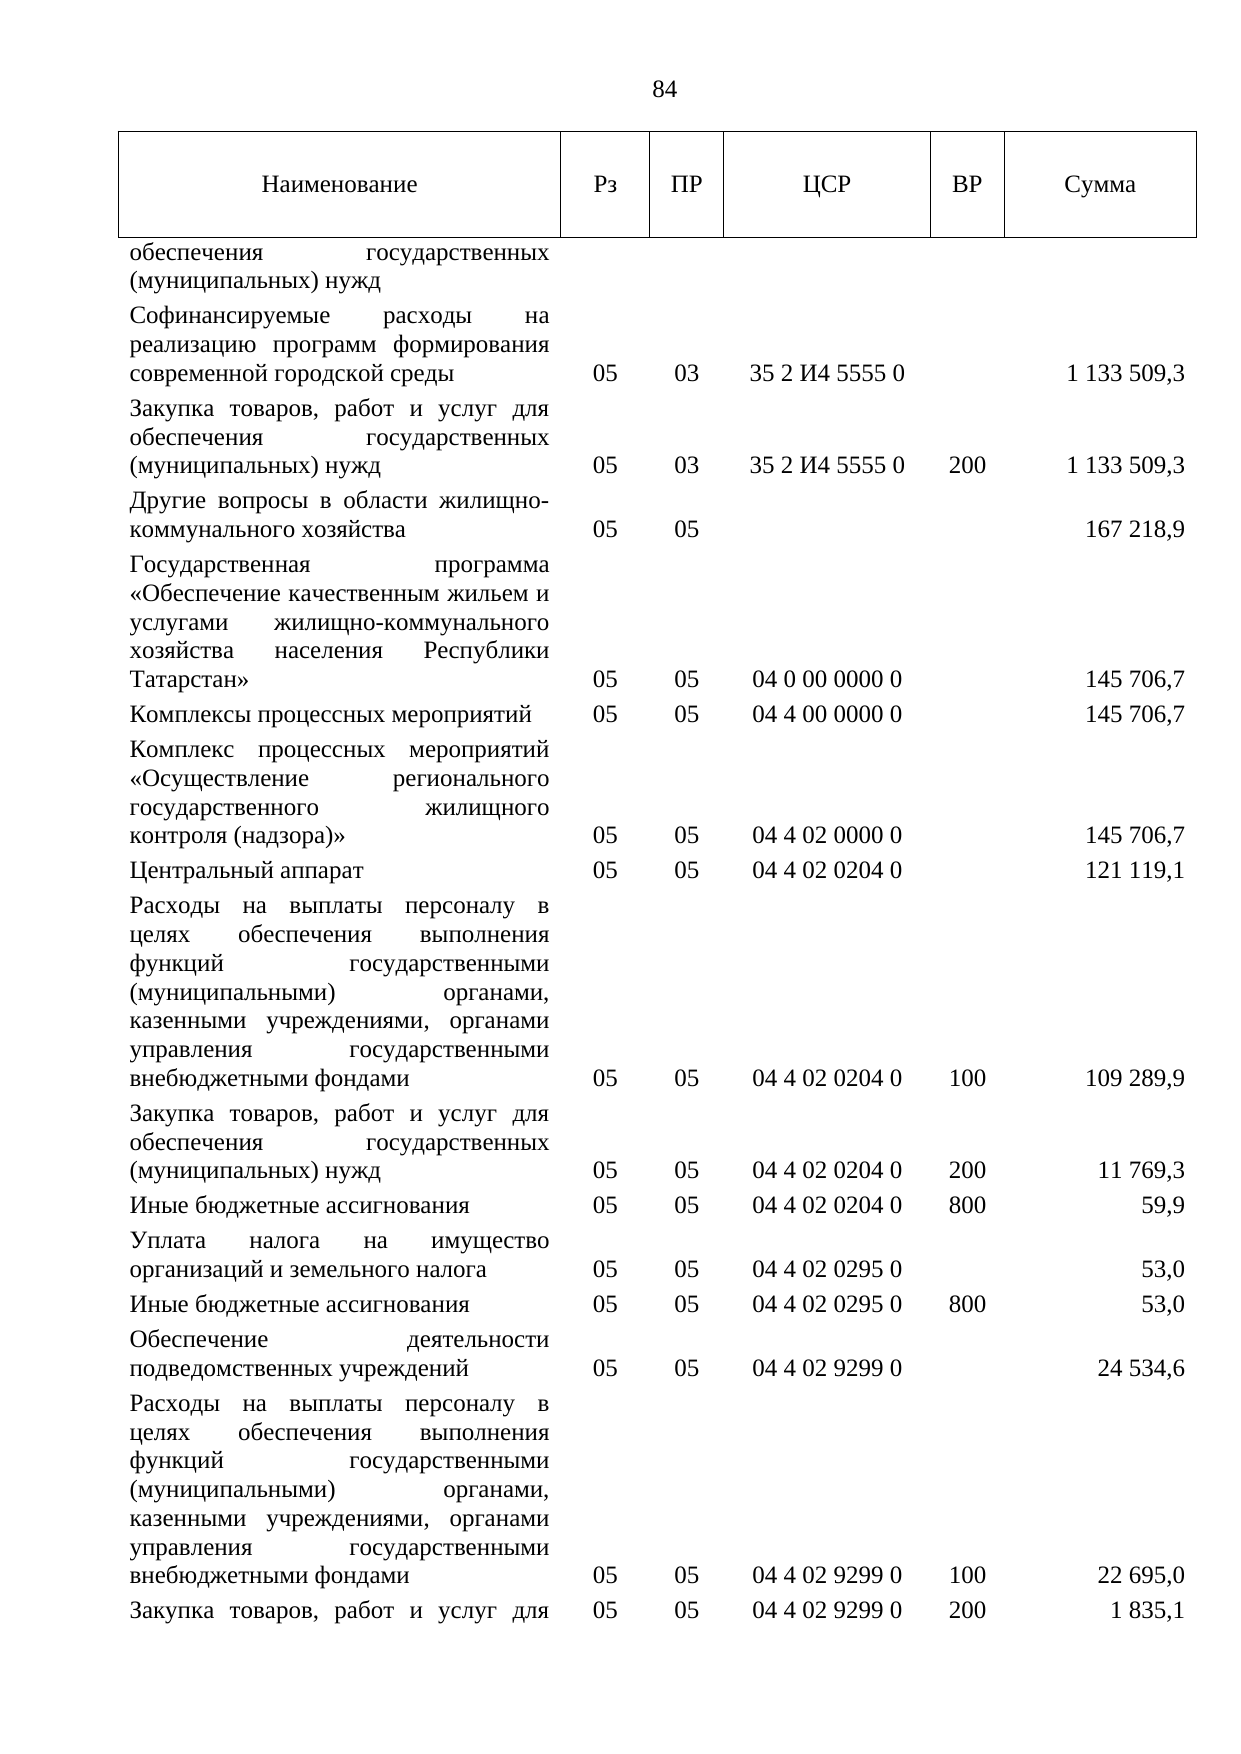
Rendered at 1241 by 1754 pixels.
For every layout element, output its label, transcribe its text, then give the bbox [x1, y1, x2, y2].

table_header Сумма [1005, 132, 1196, 237]
table_header ВР [931, 132, 1004, 237]
table_header ЦСР [724, 132, 930, 237]
table_header ПР [650, 132, 723, 237]
table_header Наименование [119, 132, 560, 237]
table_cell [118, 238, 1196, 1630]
table_header Рз [561, 132, 649, 237]
